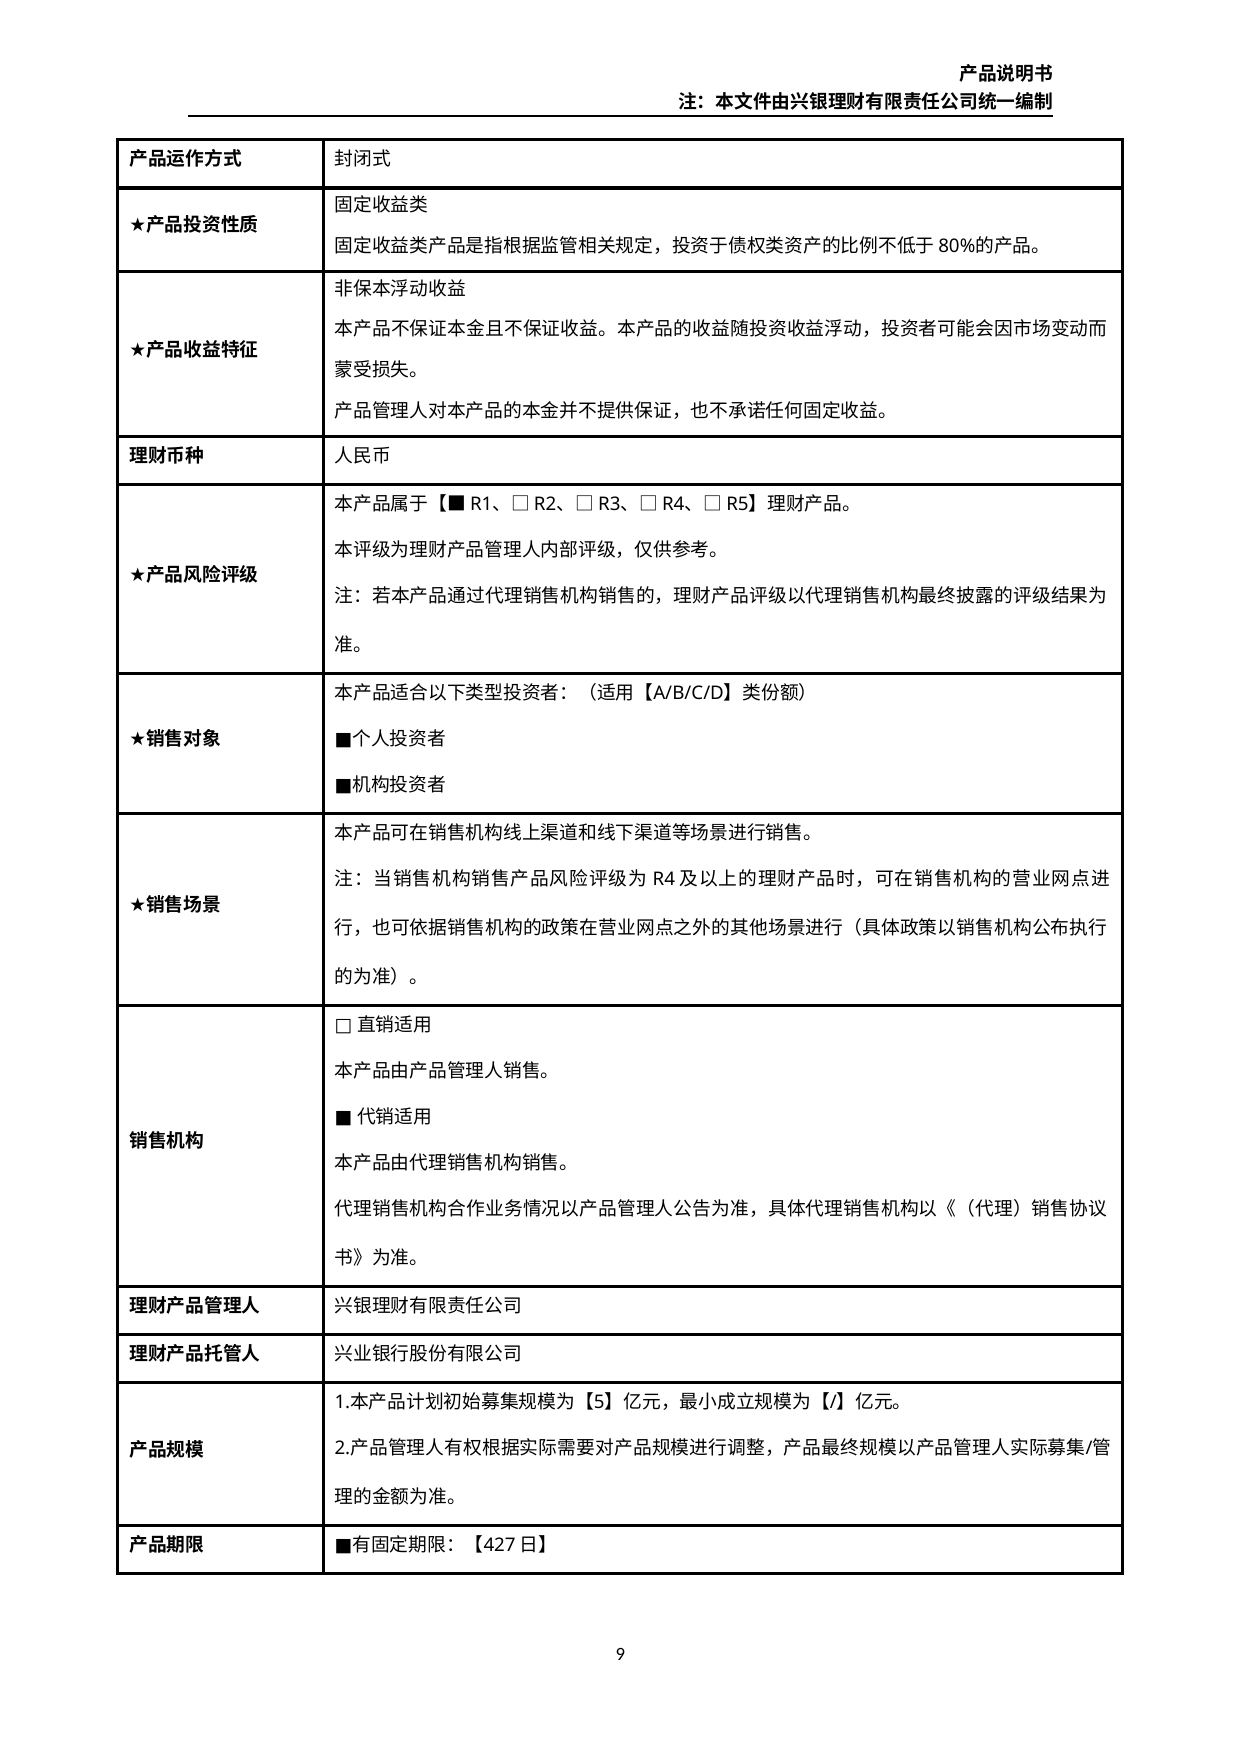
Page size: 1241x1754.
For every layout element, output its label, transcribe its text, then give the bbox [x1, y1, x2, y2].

table_cell 1.本产品计划初始募集规模为【5】亿元，最小成立规模为【/】亿元。 2.产品管理人有权根据实际需要对产品规模进行调整，产品最终规模以产品管理人实际募集/管理的金额为准。 [325, 1384, 1121, 1524]
table_cell ★销售对象 [119, 675, 322, 812]
table_cell 本产品适合以下类型投资者：（适用【A/B/C/D】类份额） ■个人投资者 ■机构投资者 [325, 675, 1121, 812]
table_cell ★产品收益特征 [119, 273, 322, 435]
table_cell 产品运作方式 [119, 141, 322, 186]
table_cell 理财币种 [119, 438, 322, 483]
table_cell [325, 1527, 1121, 1572]
table_cell 销售机构 [119, 1007, 322, 1285]
table_cell 理财产品托管人 [119, 1336, 322, 1381]
table_cell 产品期限 [119, 1527, 322, 1572]
table_cell 人民币 [325, 438, 1121, 483]
table_cell 兴银理财有限责任公司 [325, 1288, 1121, 1333]
table_cell ★销售场景 [119, 815, 322, 1004]
table_cell □ 直销适用 本产品由产品管理人销售。 ■ 代销适用 本产品由代理销售机构销售。 代理销售机构合作业务情况以产品管理人公告为准，具体代理销售机构以《（代理）销售协议书》为准。 [325, 1007, 1121, 1285]
table_cell 封闭式 [325, 141, 1121, 186]
table_cell ★产品投资性质 [119, 190, 322, 270]
table_cell 产品规模 [119, 1384, 322, 1524]
table_cell 本产品属于【■ R1、□ R2、□ R3、□ R4、□ R5】理财产品。 本评级为理财产品管理人内部评级，仅供参考。 注：若本产品通过代理销售机构销售的，理财产品评级以代理销售机构最终披露的评级结果为准。 [325, 486, 1121, 672]
table_cell 非保本浮动收益 本产品不保证本金且不保证收益。本产品的收益随投资收益浮动，投资者可能会因市场变动而蒙受损失。 产品管理人对本产品的本金并不提供保证，也不承诺任何固定收益。 [325, 273, 1121, 435]
table_cell 兴业银行股份有限公司 [325, 1336, 1121, 1381]
table_cell 固定收益类 固定收益类产品是指根据监管相关规定，投资于债权类资产的比例不低于80%的产品。 [325, 190, 1121, 270]
table_cell ★产品风险评级 [119, 486, 322, 672]
table_cell 本产品可在销售机构线上渠道和线下渠道等场景进行销售。 注：当销售机构销售产品风险评级为R4及以上的理财产品时，可在销售机构的营业网点进行，也可依据销售机构的政策在营业网点之外的其他场景进行（具体政策以销售机构公布执行的为准）。 [325, 815, 1121, 1004]
table_cell 理财产品管理人 [119, 1288, 322, 1333]
